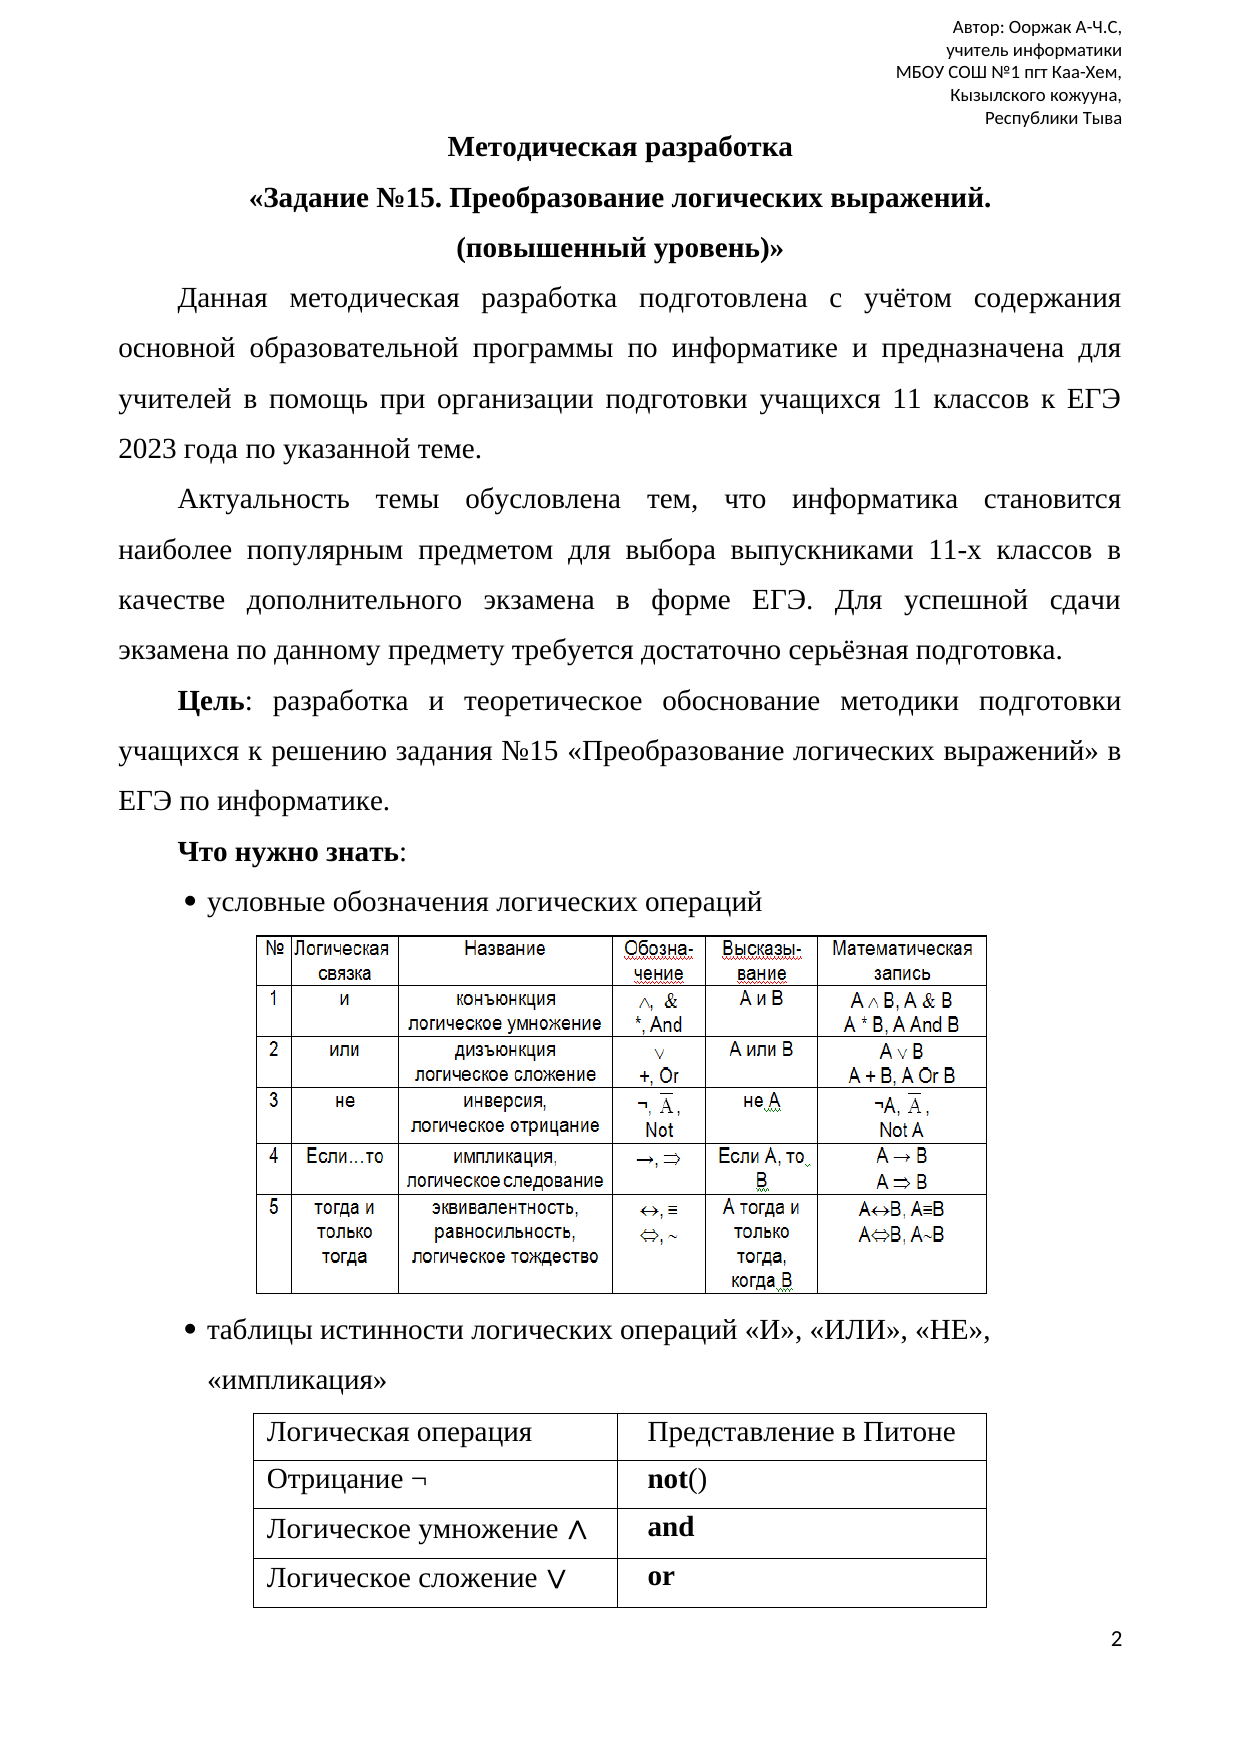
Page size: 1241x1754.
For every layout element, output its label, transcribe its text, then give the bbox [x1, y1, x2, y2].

text Методическая разработка [118, 129, 1122, 163]
table_header Представление в Питоне [618, 1414, 986, 1460]
table_cell Логическое сложение ∨ [254, 1559, 617, 1607]
text Что нужно знать: [148, 834, 1122, 867]
table_cell or [618, 1559, 986, 1607]
table_header Логическая операция [254, 1414, 617, 1460]
table_cell and [618, 1509, 986, 1557]
list таблицы истинности логических операций «И», «ИЛИ», «НЕ», «импликация» [185, 1312, 1122, 1396]
picture [249, 934, 991, 1298]
table_cell not() [618, 1461, 986, 1508]
text «Задание №15. Преобразование логических выражений. [118, 180, 1122, 213]
text Цель: разработка и теоретическое обоснование методики подготовки учащихся к решению задания №15 «Преобразование логических выражений» в ЕГЭ по информатике. [118, 683, 1122, 817]
list условные обозначения логических операций [185, 884, 1122, 918]
text (повышенный уровень)» [118, 230, 1122, 263]
text Актуальность темы обусловлена тем, что информатика становится наиболее популярным предметом для выбора выпускниками 11-х классов в качестве дополнительного экзамена в форме ЕГЭ. Для успешной сдачи экзамена по данному предмету требуется достаточно серьёзная подготовка. [118, 482, 1122, 666]
text Данная методическая разработка подготовлена с учётом содержания основной образовательной программы по информатике и предназначена для учителей в помощь при организации подготовки учащихся 11 классов к ЕГЭ 2023 года по указанной теме. [118, 280, 1122, 465]
table_cell Отрицание ¬ [254, 1461, 617, 1508]
table_cell Логическое умножение ∧ [254, 1509, 617, 1557]
